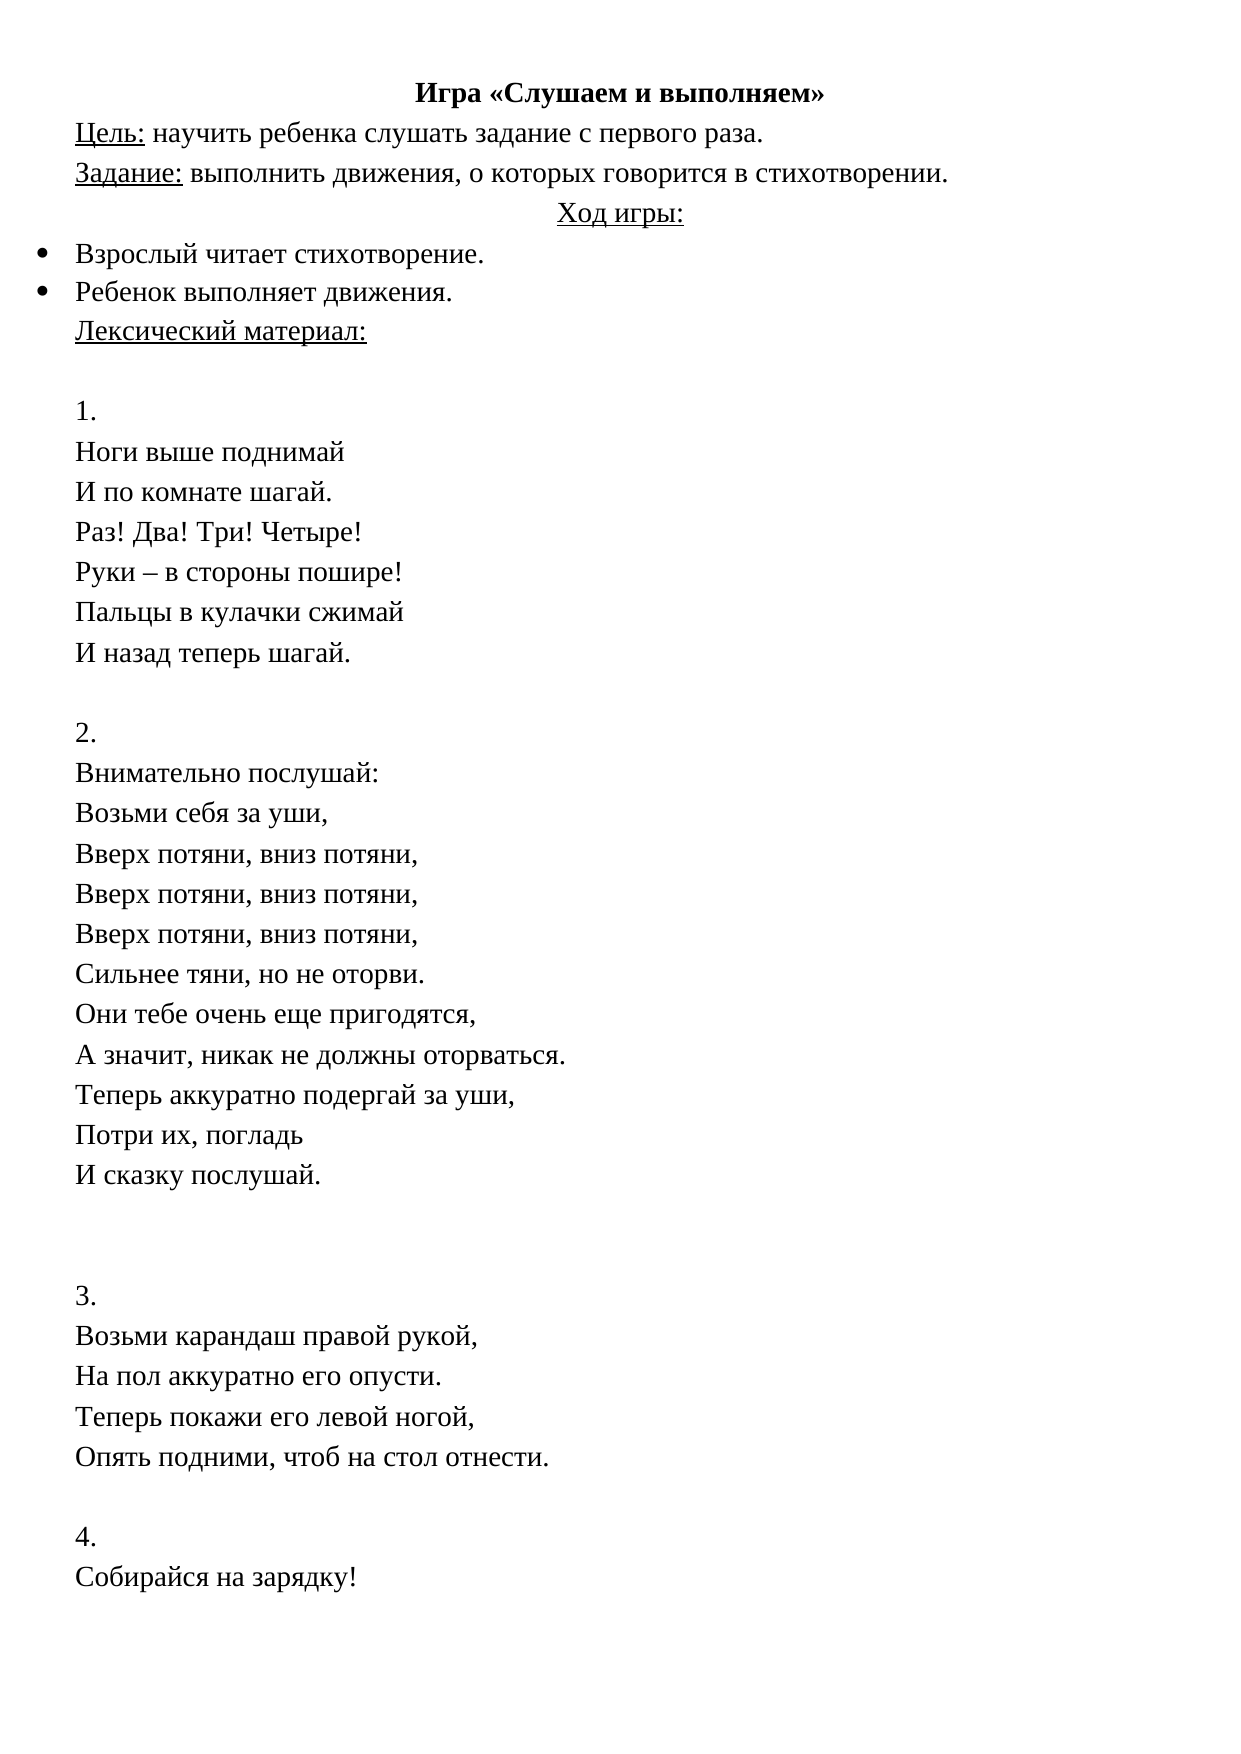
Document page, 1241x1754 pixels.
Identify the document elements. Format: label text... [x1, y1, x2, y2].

text Вверх потяни, вниз потяни, [75, 836, 1165, 869]
text Цель: научить ребенка слушать задание с первого раза. [75, 115, 1165, 149]
list Ребенок выполняет движения. [37, 274, 1165, 308]
text 2. [75, 715, 1165, 749]
text Теперь аккуратно подергай за уши, [75, 1077, 1165, 1111]
text Пальцы в кулачки сжимай [75, 594, 1165, 628]
text Они тебе очень еще пригодятся, [75, 997, 1165, 1030]
list Взрослый читает стихотворение. [37, 236, 1165, 269]
text 3. [75, 1278, 1165, 1312]
text Задание: выполнить движения, о которых говорится в стихотворении. [75, 155, 1165, 189]
text Руки – в стороны пошире! [75, 554, 1165, 588]
text Сильнее тяни, но не оторви. [75, 956, 1165, 990]
text 1. [75, 393, 1165, 427]
text И назад теперь шагай. [75, 635, 1165, 668]
text На пол аккуратно его опусти. [75, 1358, 1165, 1392]
text Собирайся на зарядку! [75, 1559, 1165, 1593]
text Вверх потяни, вниз потяни, [75, 916, 1165, 950]
text Внимательно послушай: [75, 755, 1165, 789]
text И по комнате шагай. [75, 474, 1165, 507]
text И сказку послушай. [75, 1157, 1165, 1191]
text Возьми карандаш правой рукой, [75, 1318, 1165, 1352]
text Лексический материал: [75, 313, 1165, 347]
text Возьми себя за уши, [75, 796, 1165, 829]
text Ход игры: [75, 196, 1165, 229]
text Раз! Два! Три! Четыре! [75, 514, 1165, 548]
text Опять подними, чтоб на стол отнести. [75, 1439, 1165, 1472]
text Ноги выше поднимай [75, 434, 1165, 467]
text Теперь покажи его левой ногой, [75, 1399, 1165, 1432]
text А значит, никак не должны оторваться. [75, 1037, 1165, 1070]
text Потри их, погладь [75, 1117, 1165, 1151]
text Игра «Слушаем и выполняем» [75, 75, 1165, 108]
text 4. [75, 1519, 1165, 1553]
text Вверх потяни, вниз потяни, [75, 876, 1165, 909]
